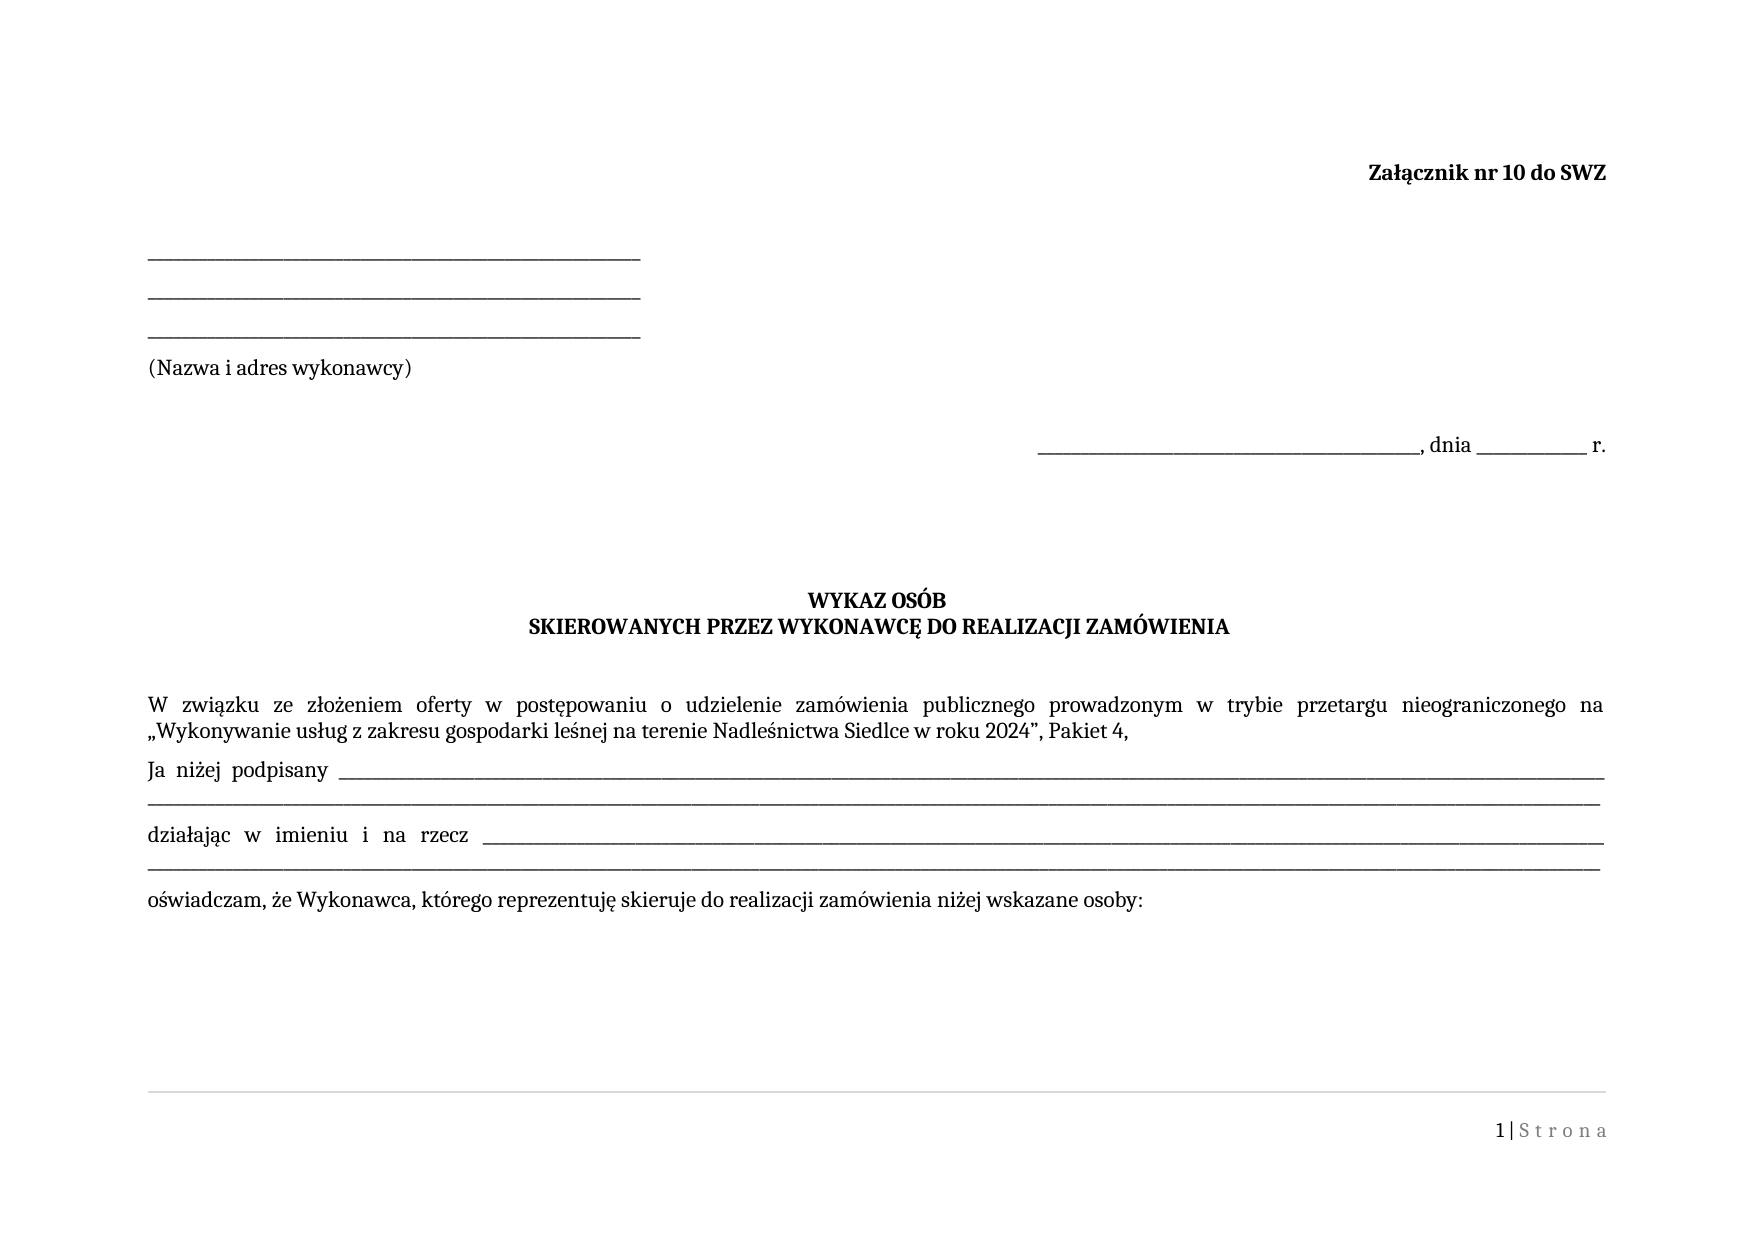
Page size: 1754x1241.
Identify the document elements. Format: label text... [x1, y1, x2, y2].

text __________________________________________________________ [148, 238, 1606, 264]
text _____________________________________________, dnia _____________ r. [148, 432, 1606, 458]
text W związku ze złożeniem oferty w postępowaniu o udzielenie zamówienia publicznego prowadzonym w trybie przetargu nieograniczonego na „Wykonywanie usług z zakresu gospodarki leśnej na terenie Nadleśnictwa Siedlce w roku 2024”, Pakiet 4, [148, 692, 1606, 744]
text WYKAZ OSÓB SKIEROWANYCH PRZEZ WYKONAWCĘ DO REALIZACJI ZAMÓWIENIA [148, 587, 1606, 640]
text __________________________________________________________ [148, 277, 1606, 303]
text Ja niżej podpisany _____________________________________________________________________________________________________________________________________________________ ___________________________________________________________________________________________________________________________________________________________________________ [148, 757, 1606, 809]
text __________________________________________________________ [148, 316, 1606, 342]
text (Nazwa i adres wykonawcy) [148, 354, 1606, 381]
text działając w imieniu i na rzecz ____________________________________________________________________________________________________________________________________ ___________________________________________________________________________________________________________________________________________________________________________ [148, 822, 1606, 875]
text Załącznik nr 10 do SWZ [148, 160, 1606, 186]
text oświadczam, że Wykonawca, którego reprezentuję skieruje do realizacji zamówienia niżej wskazane osoby: [148, 887, 1606, 913]
